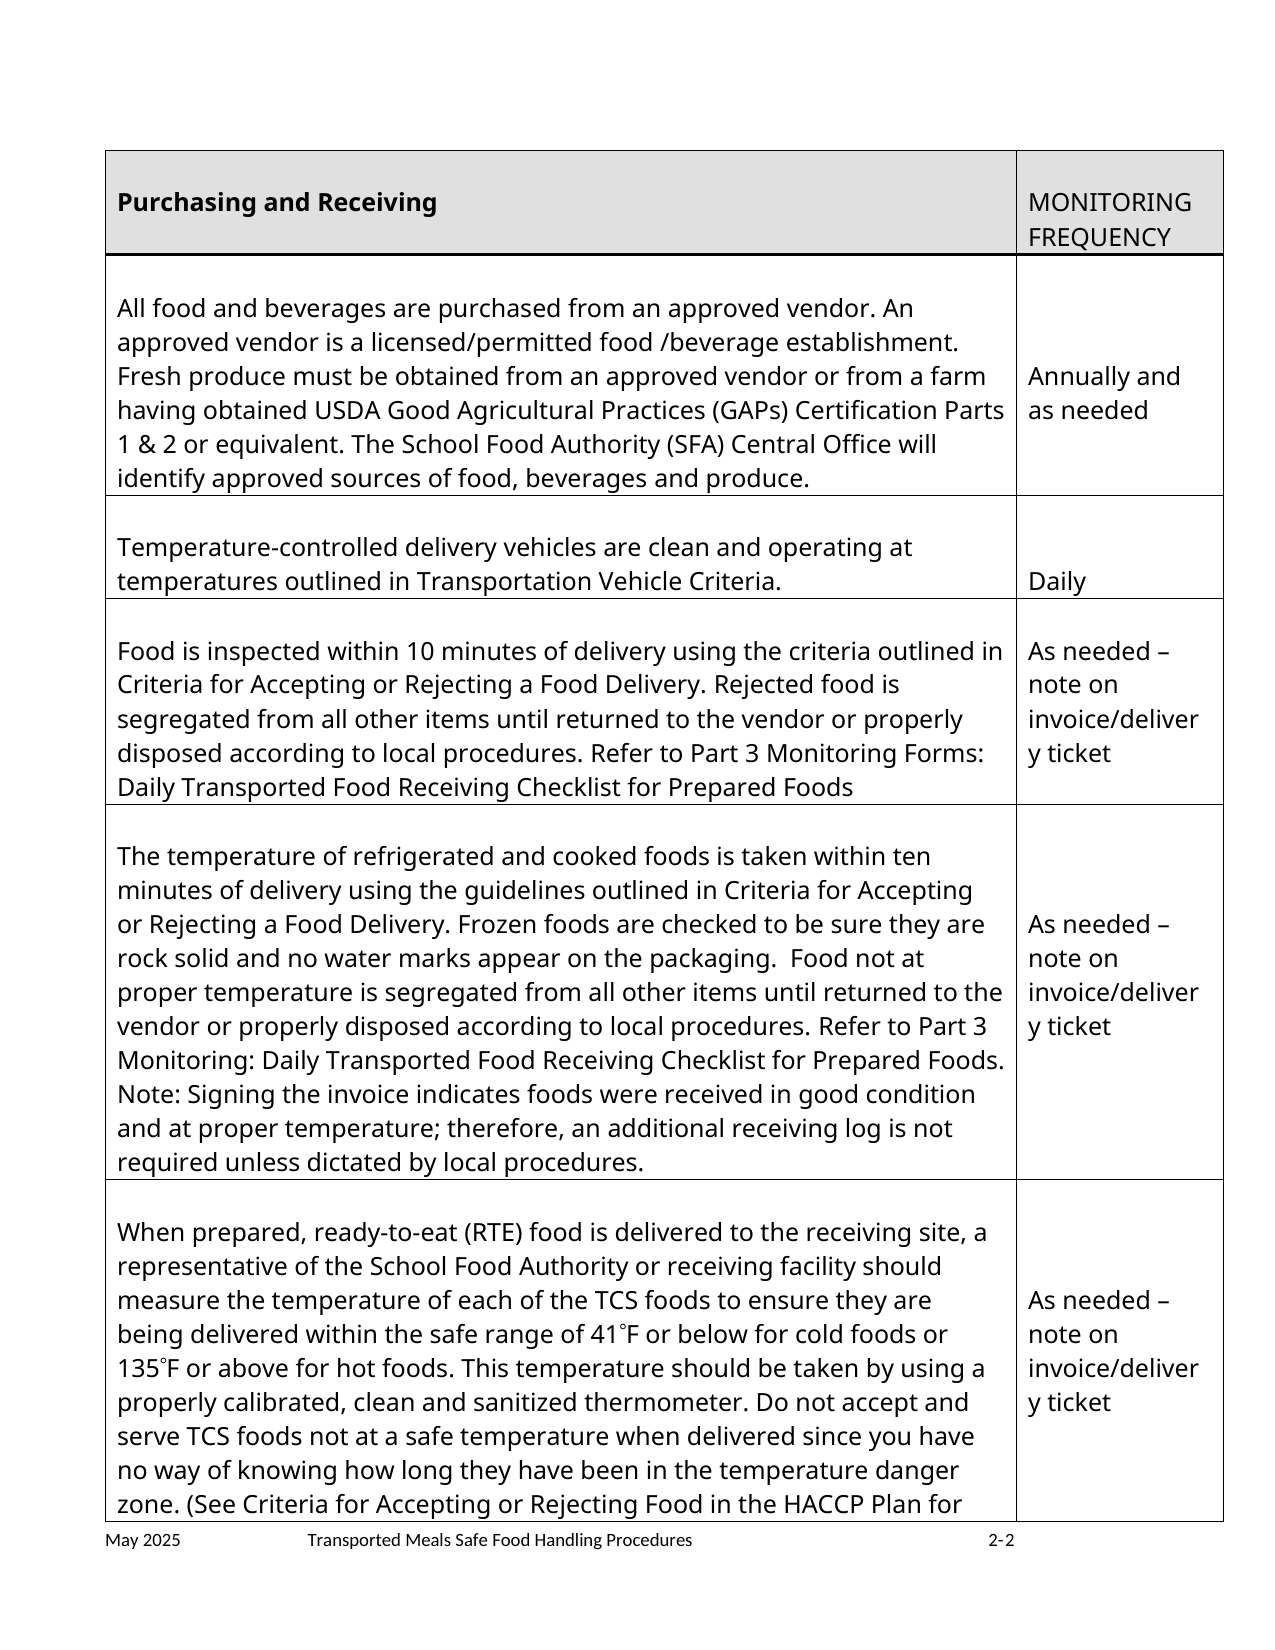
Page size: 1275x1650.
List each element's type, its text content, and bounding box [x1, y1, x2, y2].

table_cell Annually and as needed [1017, 256, 1223, 495]
table_cell All food and beverages are purchased from an approved vendor. An approved vendor is a licensed/permitted food /beverage establishment. Fresh produce must be obtained from an approved vendor or from a farm having obtained USDA Good Agricultural Practices (GAPs) Certification Parts 1 & 2 or equivalent. The School Food Authority (SFA) Central Office will identify approved sources of food, beverages and produce. [106, 256, 1016, 495]
table_cell As needed – note on invoice/delivery ticket [1017, 805, 1223, 1179]
table_header Purchasing and Receiving [106, 151, 1016, 253]
table_cell Daily [1017, 496, 1223, 598]
table_cell Temperature-controlled delivery vehicles are clean and operating at temperatures outlined in Transportation Vehicle Criteria. [106, 496, 1016, 598]
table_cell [1017, 1180, 1223, 1521]
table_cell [106, 1180, 1016, 1521]
table_cell Food is inspected within 10 minutes of delivery using the criteria outlined in Criteria for Accepting or Rejecting a Food Delivery. Rejected food is segregated from all other items until returned to the vendor or properly disposed according to local procedures. Refer to Part 3 Monitoring Forms: Daily Transported Food Receiving Checklist for Prepared Foods [106, 599, 1016, 803]
table_header MONITORING FREQUENCY [1017, 151, 1223, 253]
table_cell As needed – note on invoice/delivery ticket [1017, 599, 1223, 803]
table_cell The temperature of refrigerated and cooked foods is taken within ten minutes of delivery using the guidelines outlined in Criteria for Accepting or Rejecting a Food Delivery. Frozen foods are checked to be sure they are rock solid and no water marks appear on the packaging. Food not at proper temperature is segregated from all other items until returned to the vendor or properly disposed according to local procedures. Refer to Part 3 Monitoring: Daily Transported Food Receiving Checklist for Prepared Foods. Note: Signing the invoice indicates foods were received in good condition and at proper temperature; therefore, an additional receiving log is not required unless dictated by local procedures. [106, 805, 1016, 1179]
